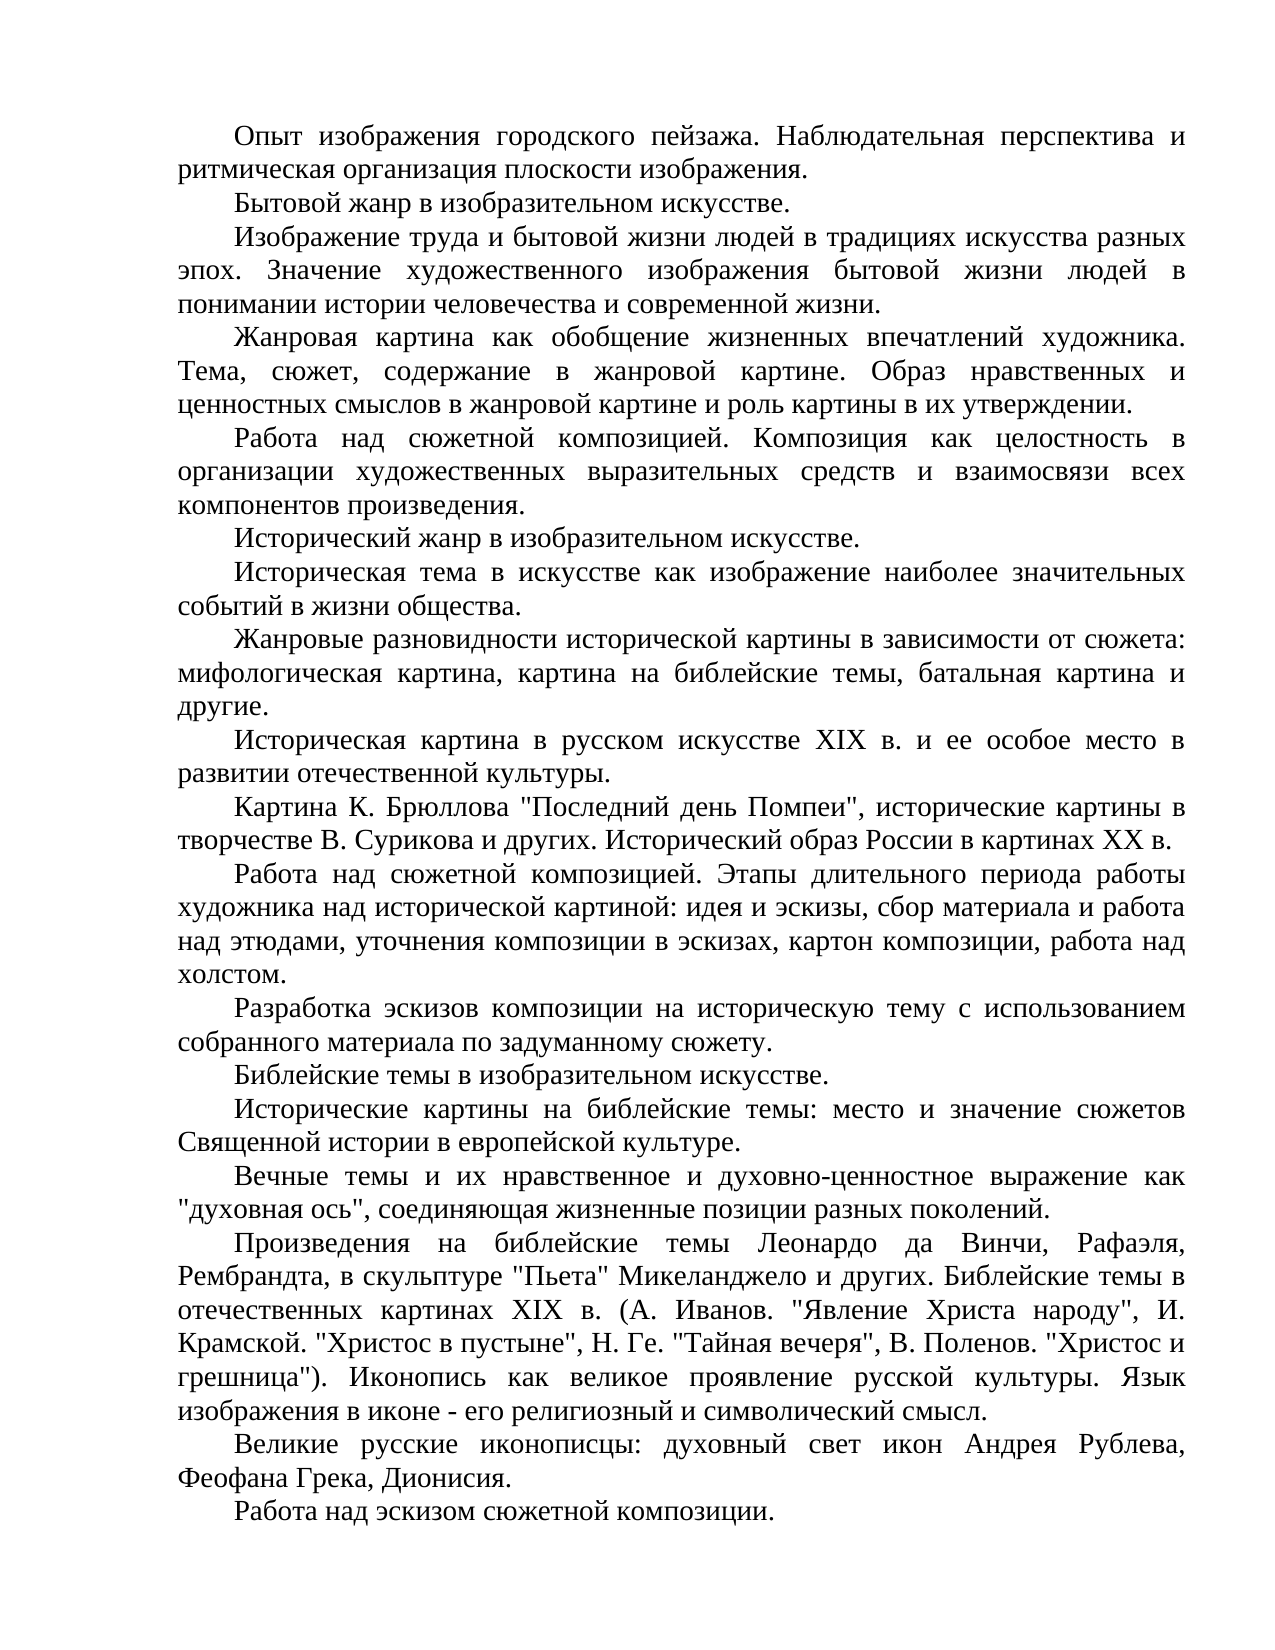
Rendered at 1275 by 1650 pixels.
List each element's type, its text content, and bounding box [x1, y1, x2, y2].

text Великие русские иконописцы: духовный свет икон Андрея Рублева, Феофана Грека, Дионисия. [177, 1426, 1186, 1493]
text Вечные темы и их нравственное и духовно-ценностное выражение как "духовная ось", соединяющая жизненные позиции разных поколений. [177, 1158, 1186, 1225]
text Работа над эскизом сюжетной композиции. [177, 1493, 1186, 1527]
text Историческая тема в искусстве как изображение наиболее значительных событий в жизни общества. [177, 554, 1186, 621]
text Работа над сюжетной композицией. Этапы длительного периода работы художника над исторической картиной: идея и эскизы, сбор материала и работа над этюдами, уточнения композиции в эскизах, картон композиции, работа над холстом. [177, 856, 1186, 990]
text Произведения на библейские темы Леонардо да Винчи, Рафаэля, Рембрандта, в скульптуре "Пьета" Микеланджело и других. Библейские темы в отечественных картинах XIX в. (А. Иванов. "Явление Христа народу", И. Крамской. "Христос в пустыне", Н. Ге. "Тайная вечеря", В. Поленов. "Христос и грешница"). Иконопись как великое проявление русской культуры. Язык изображения в иконе - его религиозный и символический смысл. [177, 1225, 1186, 1426]
text Изображение труда и бытовой жизни людей в традициях искусства разных эпох. Значение художественного изображения бытовой жизни людей в понимании истории человечества и современной жизни. [177, 219, 1186, 319]
text Опыт изображения городского пейзажа. Наблюдательная перспектива и ритмическая организация плоскости изображения. [177, 118, 1186, 185]
text Исторические картины на библейские темы: место и значение сюжетов Священной истории в европейской культуре. [177, 1091, 1186, 1158]
text Историческая картина в русском искусстве XIX в. и ее особое место в развитии отечественной культуры. [177, 722, 1186, 789]
text Жанровая картина как обобщение жизненных впечатлений художника. Тема, сюжет, содержание в жанровой картине. Образ нравственных и ценностных смыслов в жанровой картине и роль картины в их утверждении. [177, 319, 1186, 420]
text Жанровые разновидности исторической картины в зависимости от сюжета: мифологическая картина, картина на библейские темы, батальная картина и другие. [177, 621, 1186, 722]
text Библейские темы в изобразительном искусстве. [177, 1057, 1186, 1091]
text Разработка эскизов композиции на историческую тему с использованием собранного материала по задуманному сюжету. [177, 990, 1186, 1057]
text Картина К. Брюллова "Последний день Помпеи", исторические картины в творчестве В. Сурикова и других. Исторический образ России в картинах XX в. [177, 789, 1186, 856]
text Исторический жанр в изобразительном искусстве. [177, 521, 1186, 554]
text Бытовой жанр в изобразительном искусстве. [177, 185, 1186, 219]
text Работа над сюжетной композицией. Композиция как целостность в организации художественных выразительных средств и взаимосвязи всех компонентов произведения. [177, 420, 1186, 521]
